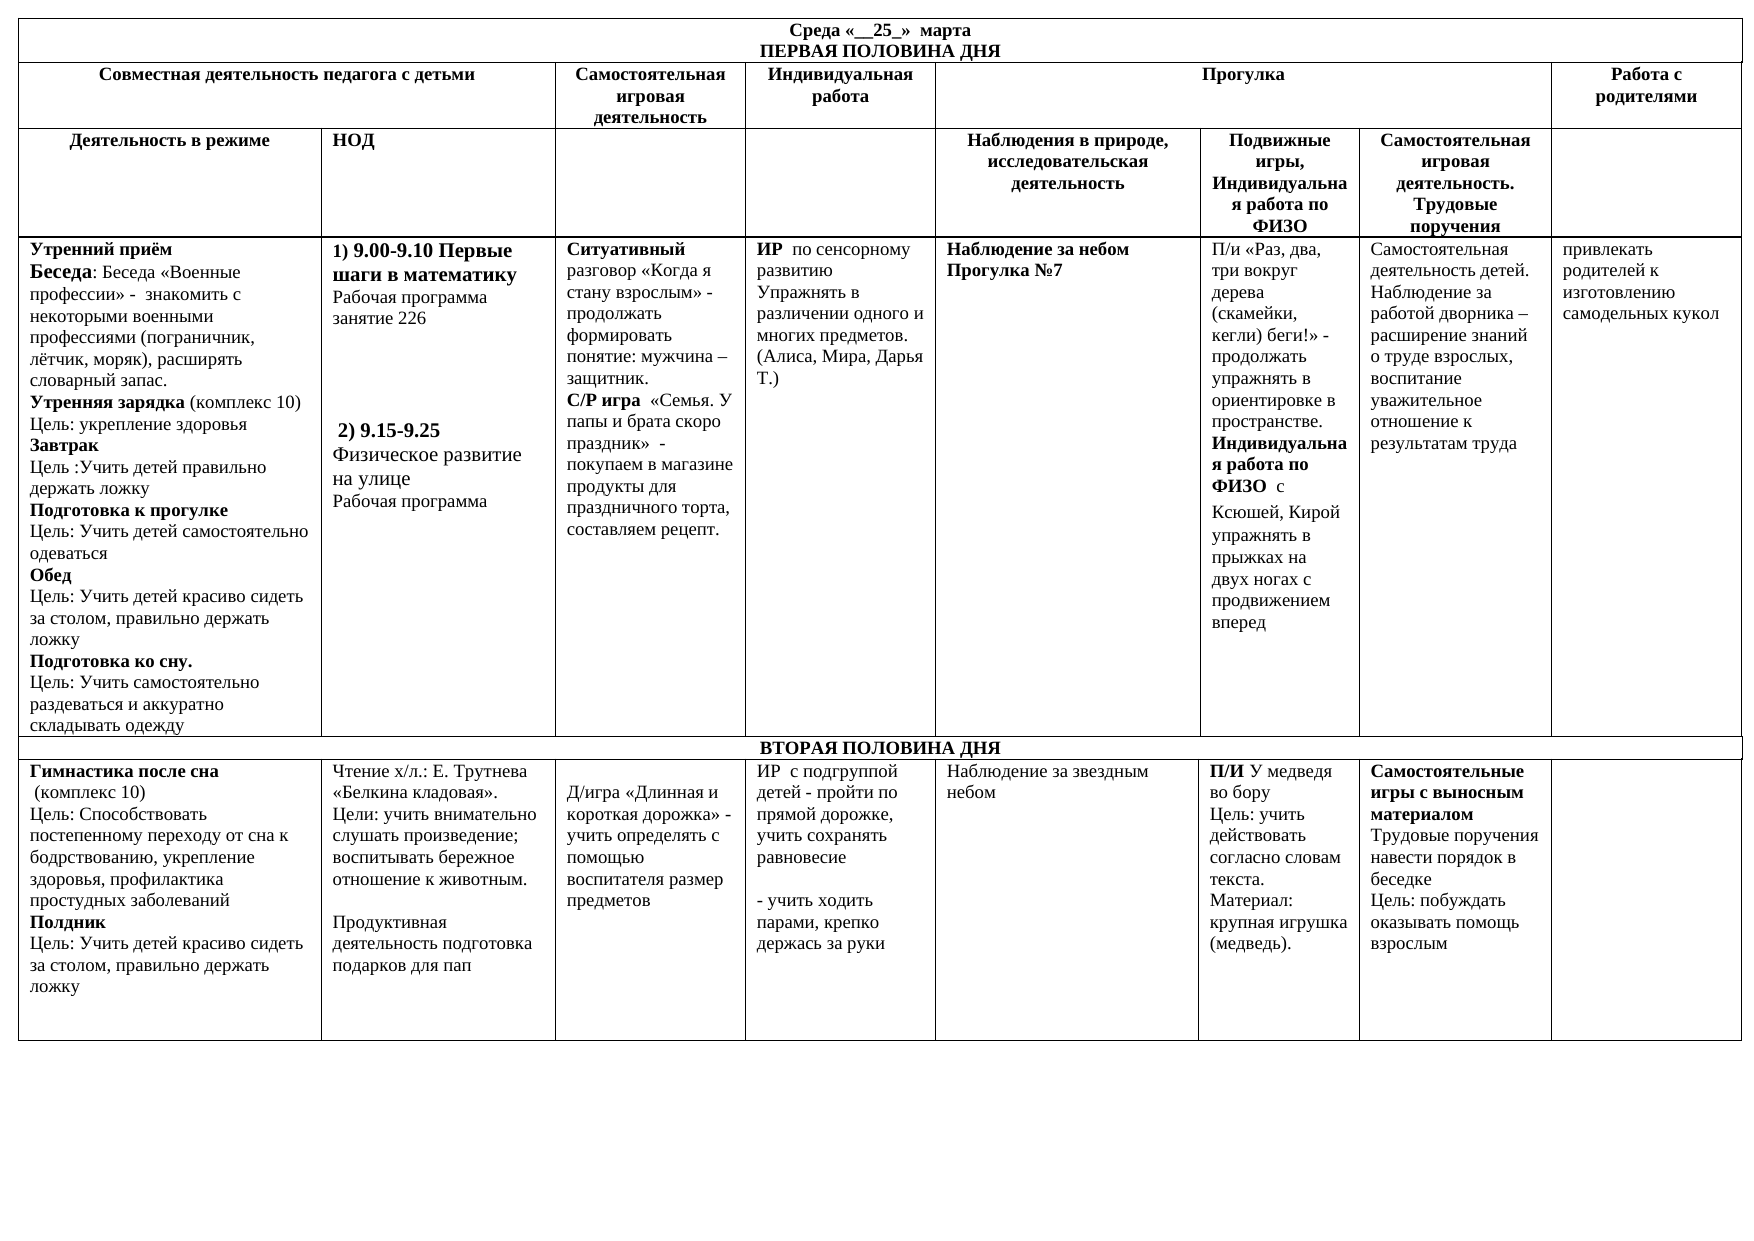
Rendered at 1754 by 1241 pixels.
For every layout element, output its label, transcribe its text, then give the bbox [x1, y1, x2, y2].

table_cell Работа с родителями [1552, 63, 1741, 128]
table_cell Индивидуальная работа [746, 63, 935, 128]
table_cell [556, 129, 745, 236]
table_cell Деятельность в режиме [19, 129, 321, 236]
table_cell Наблюдения в природе, исследовательская деятельность [936, 129, 1200, 236]
table_cell Самостоятельная игровая деятельность [556, 63, 745, 128]
table_cell привлекать родителей к изготовлению самодельных кукол [1552, 238, 1741, 736]
table_cell Самостоятельная деятельность детей. Наблюдение за работой дворника – расширение знаний о труде взрослых, воспитание уважительное отношение к результатам труда [1360, 238, 1551, 736]
table_cell Самостоятельная игровая деятельность. Трудовые поручения [1360, 129, 1551, 236]
table_cell Совместная деятельность педагога с детьми [19, 63, 555, 128]
table_cell Наблюдение за звездным небом [936, 760, 1198, 1040]
table_cell П/И У медведя во бору Цель: учить действовать согласно словам текста. Материал: крупная игрушка (медведь). [1199, 760, 1359, 1040]
table_cell ИР по сенсорному развитию Упражнять в различении одного и многих предметов. (Алиса, Мира, Дарья Т.) [746, 238, 935, 736]
table_cell Наблюдение за небом Прогулка №7 [936, 238, 1200, 736]
table_cell НОД [322, 129, 555, 236]
table_header Среда «__25_» марта ПЕРВАЯ ПОЛОВИНА ДНЯ [19, 19, 1742, 62]
table_cell П/и «Раз, два, три вокруг дерева (скамейки, кегли) беги!» - продолжать упражнять в ориентировке в пространстве. Индивидуальная работа по ФИЗО с Ксюшей, Кирой упражнять в прыжках на двух ногах с продвижением вперед [1201, 238, 1359, 736]
table_cell ВТОРАЯ ПОЛОВИНА ДНЯ [19, 737, 1742, 758]
table_cell ИР с подгруппой детей - пройти по прямой дорожке, учить сохранять равновесие - учить ходить парами, крепко держась за руки [746, 760, 935, 1040]
table_cell [1552, 129, 1741, 236]
table_cell Самостоятельные игры с выносным материалом Трудовые поручения навести порядок в беседке Цель: побуждать оказывать помощь взрослым [1360, 760, 1551, 1040]
table_cell 1) 9.00-9.10 Первые шаги в математику Рабочая программа занятие 226 2) 9.15-9.25 Физическое развитие на улице Рабочая программа [322, 238, 555, 736]
table_cell Подвижные игры, Индивидуальная работа по ФИЗО [1201, 129, 1359, 236]
table_cell Гимнастика после сна (комплекс 10) Цель: Способствовать постепенному переходу от сна к бодрствованию, укрепление здоровья, профилактика простудных заболеваний Полдник Цель: Учить детей красиво сидеть за столом, правильно держать ложку [19, 760, 321, 1040]
table_cell Ситуативный разговор «Когда я стану взрослым» - продолжать формировать понятие: мужчина – защитник. С/Р игра «Семья. У папы и брата скоро праздник» - покупаем в магазине продукты для праздничного торта, составляем рецепт. [556, 238, 745, 736]
table_cell Утренний приём Беседа: Беседа «Военные профессии» - знакомить с некоторыми военными профессиями (пограничник, лётчик, моряк), расширять словарный запас. Утренняя зарядка (комплекс 10) Цель: укрепление здоровья Завтрак Цель :Учить детей правильно держать ложку Подготовка к прогулке Цель: Учить детей самостоятельно одеваться Обед Цель: Учить детей красиво сидеть за столом, правильно держать ложку Подготовка ко сну. Цель: Учить самостоятельно раздеваться и аккуратно складывать одежду [19, 238, 321, 736]
table_cell Прогулка [936, 63, 1551, 128]
table_cell Чтение х/л.: Е. Трутнева «Белкина кладовая». Цели: учить внимательно слушать произведение; воспитывать бережное отношение к животным. Продуктивная деятельность подготовка подарков для пап [322, 760, 555, 1040]
table_cell [1552, 760, 1741, 1040]
table_cell Д/игра «Длинная и короткая дорожка» - учить определять с помощью воспитателя размер предметов [556, 760, 745, 1040]
table_cell [746, 129, 935, 236]
